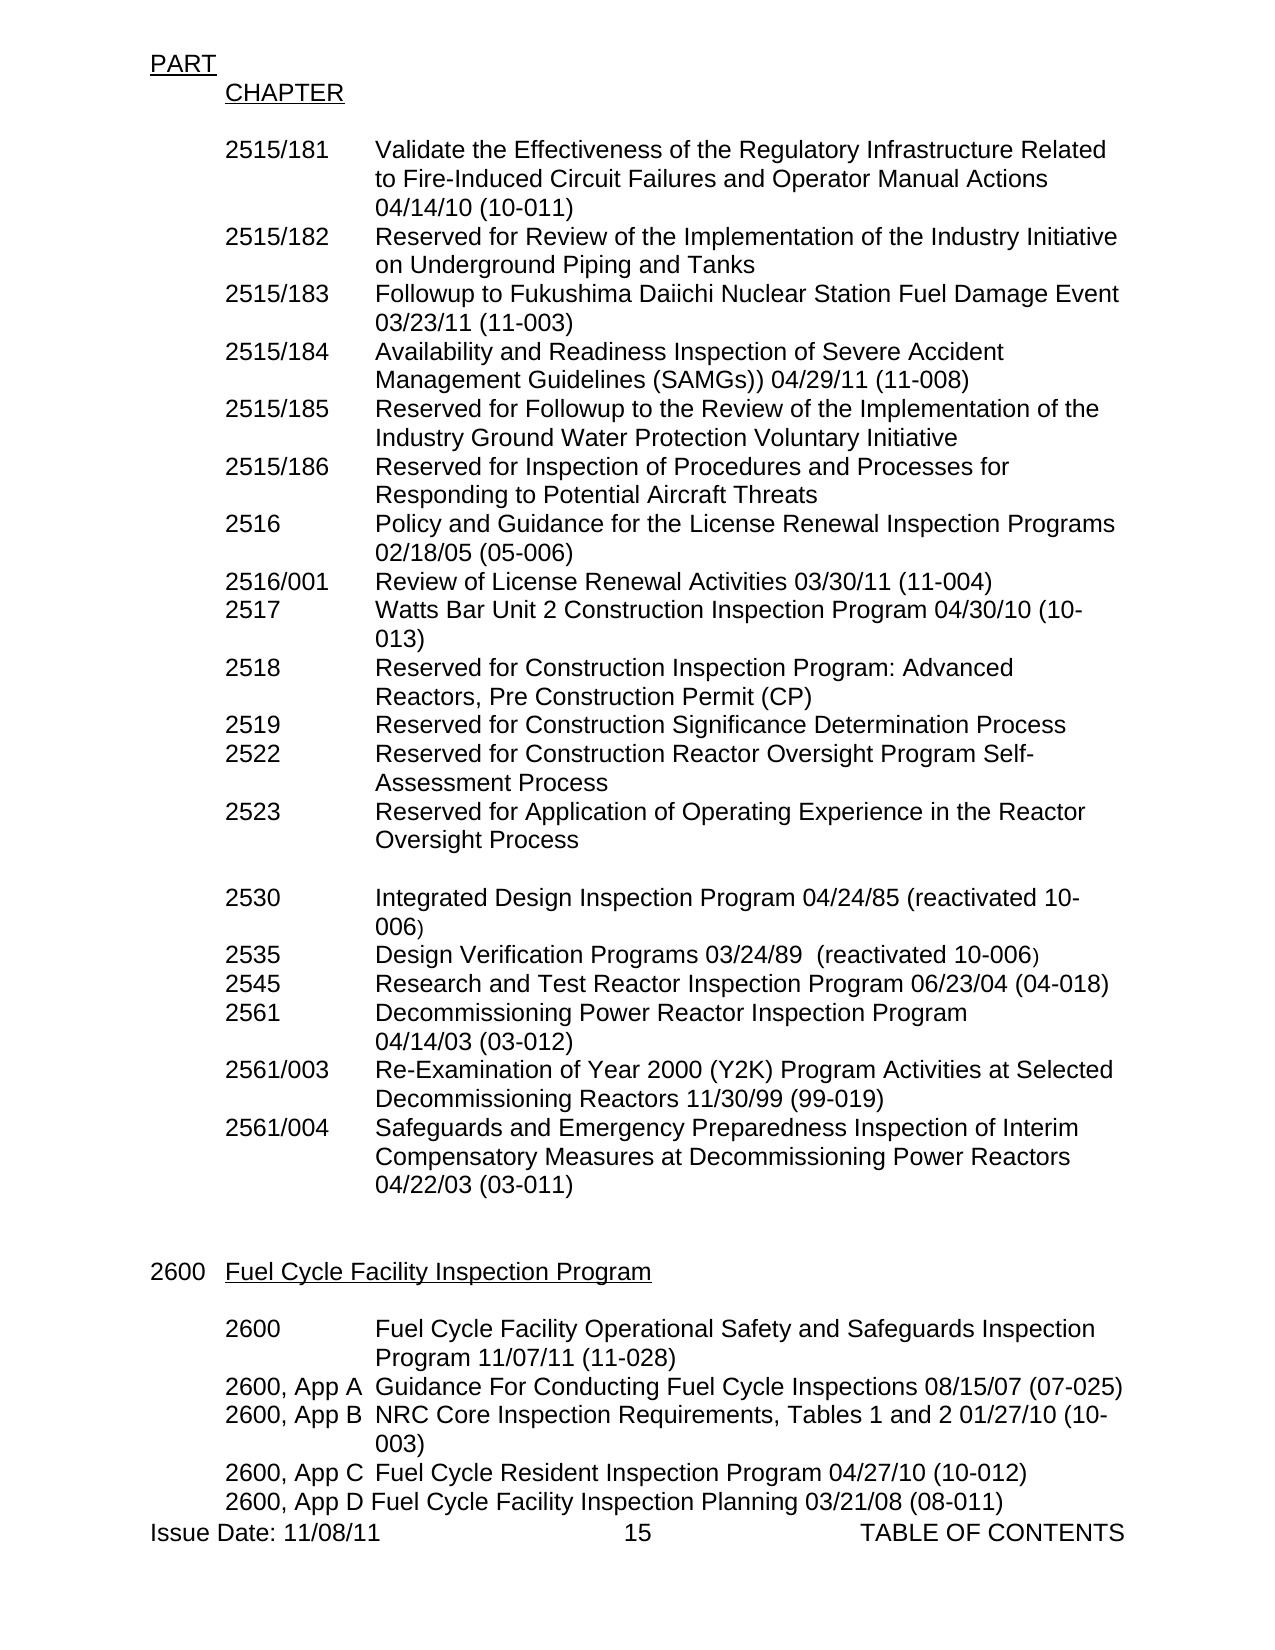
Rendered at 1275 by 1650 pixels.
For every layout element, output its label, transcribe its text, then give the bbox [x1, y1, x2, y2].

text 2517 Watts Bar Unit 2 Construction Inspection Program 04/30/10 (10-013) [150, 595, 1125, 653]
text 2523 Reserved for Application of Operating Experience in the Reactor Oversight Process [225, 797, 1125, 854]
text 2522 Reserved for Construction Reactor Oversight Program Self-Assessment Process [225, 739, 1125, 797]
text 2600, App C Fuel Cycle Resident Inspection Program 04/27/10 (10-012) [150, 1458, 1125, 1487]
text 2515/184 Availability and Readiness Inspection of Severe Accident Management Guidelines (SAMGs)) 04/29/11 (11-008) [225, 337, 1125, 394]
text 2545 Research and Test Reactor Inspection Program 06/23/04 (04-018) [225, 969, 1125, 998]
text 2515/182 Reserved for Review of the Implementation of the Industry Initiative on Underground Piping and Tanks [225, 222, 1125, 279]
text 2600, App B NRC Core Inspection Requirements, Tables 1 and 2 01/27/10 (10-003) [150, 1400, 1125, 1458]
text 2535 Design Verification Programs 03/24/89 (reactivated 10-006) [225, 940, 1125, 969]
text 2515/185 Reserved for Followup to the Review of the Implementation of the Industry Ground Water Protection Voluntary Initiative [225, 394, 1125, 452]
text 2515/186 Reserved for Inspection of Procedures and Processes for Responding to Potential Aircraft Threats [225, 452, 1125, 509]
text 2561/004 Safeguards and Emergency Preparedness Inspection of Interim Compensatory Measures at Decommissioning Power Reactors 04/22/03 (03-011) [225, 1113, 1125, 1199]
text 2515/183 Followup to Fukushima Daiichi Nuclear Station Fuel Damage Event 03/23/11 (11-003) [225, 279, 1125, 337]
text 04/14/03 (03-012) [375, 1027, 1125, 1055]
text 2561 Decommissioning Power Reactor Inspection Program [225, 998, 1125, 1027]
text 2561/003 Re-Examination of Year 2000 (Y2K) Program Activities at Selected Decommissioning Reactors 11/30/99 (99-019) [225, 1055, 1125, 1113]
text 2600 Fuel Cycle Facility Inspection Program [150, 1257, 1125, 1285]
text 2519 Reserved for Construction Significance Determination Process [150, 710, 1125, 739]
text 2530 Integrated Design Inspection Program 04/24/85 (reactivated 10-006) [150, 883, 1125, 940]
text 2515/181 Validate the Effectiveness of the Regulatory Infrastructure Related to Fire-Induced Circuit Failures and Operator Manual Actions 04/14/10 (10-011) [225, 135, 1125, 222]
text 2516/001 Review of License Renewal Activities 03/30/11 (11-004) [225, 567, 1125, 595]
text 2516 Policy and Guidance for the License Renewal Inspection Programs 02/18/05 (05-006) [225, 509, 1125, 567]
text 2600, App D Fuel Cycle Facility Inspection Planning 03/21/08 (08-011) [150, 1487, 1125, 1515]
text 2518 Reserved for Construction Inspection Program: Advanced Reactors, Pre Construction Permit (CP) [225, 653, 1125, 710]
text 2600, App A Guidance For Conducting Fuel Cycle Inspections 08/15/07 (07-025) [150, 1372, 1125, 1400]
text 2600 Fuel Cycle Facility Operational Safety and Safeguards Inspection Program 11/07/11 (11-028) [150, 1314, 1125, 1372]
